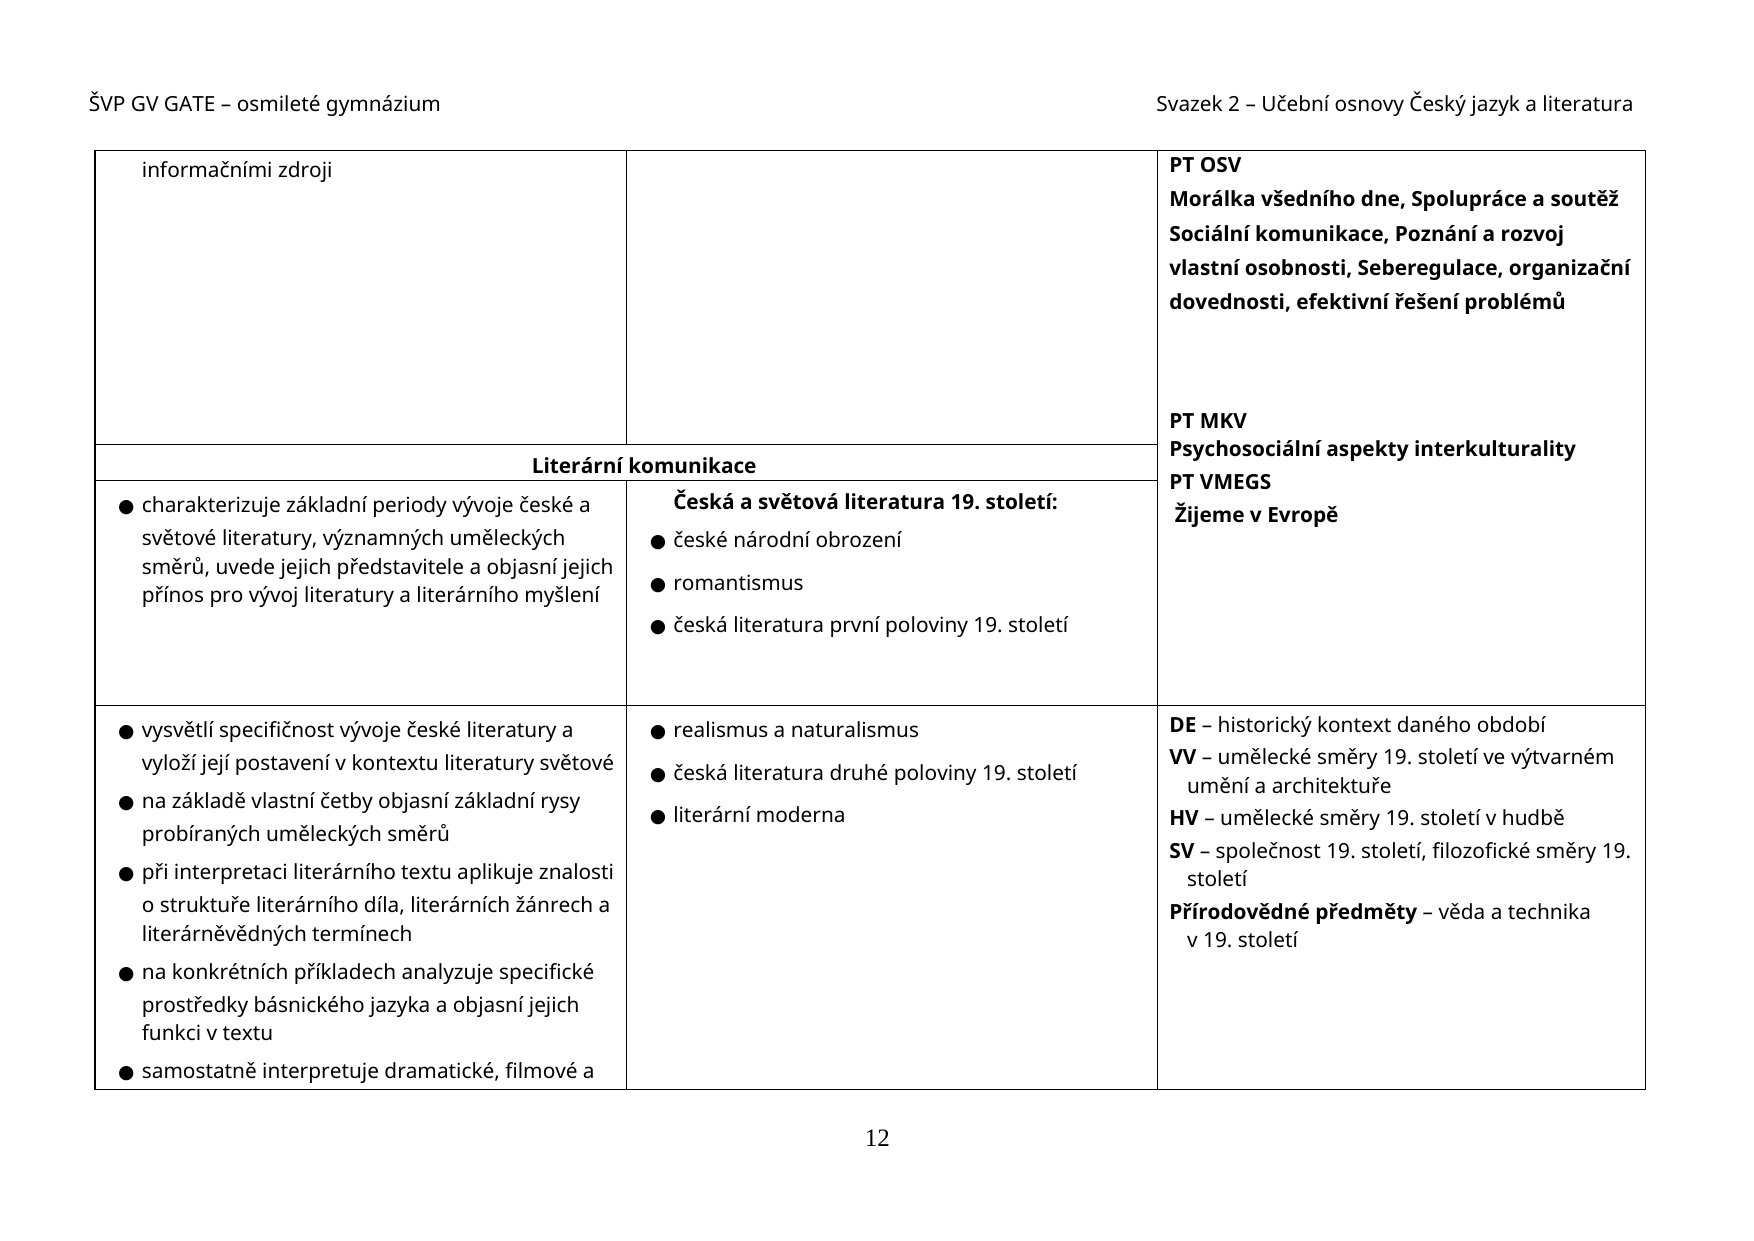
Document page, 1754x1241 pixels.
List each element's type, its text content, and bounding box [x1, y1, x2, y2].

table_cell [96, 706, 626, 1089]
table_cell charakterizuje základní periody vývoje české a světové literatury, významných uměleckých směrů, uvede jejich představitele a objasní jejich přínos pro vývoj literatury a literárního myšlení [96, 481, 626, 704]
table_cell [96, 151, 626, 444]
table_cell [1158, 706, 1645, 1089]
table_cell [627, 151, 1157, 444]
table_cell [627, 706, 1157, 1089]
table_cell Literární komunikace [96, 445, 1157, 480]
table_cell Česká a světová literatura 19. století: české národní obrození romantismus česká literatura první poloviny 19. století [627, 481, 1157, 704]
